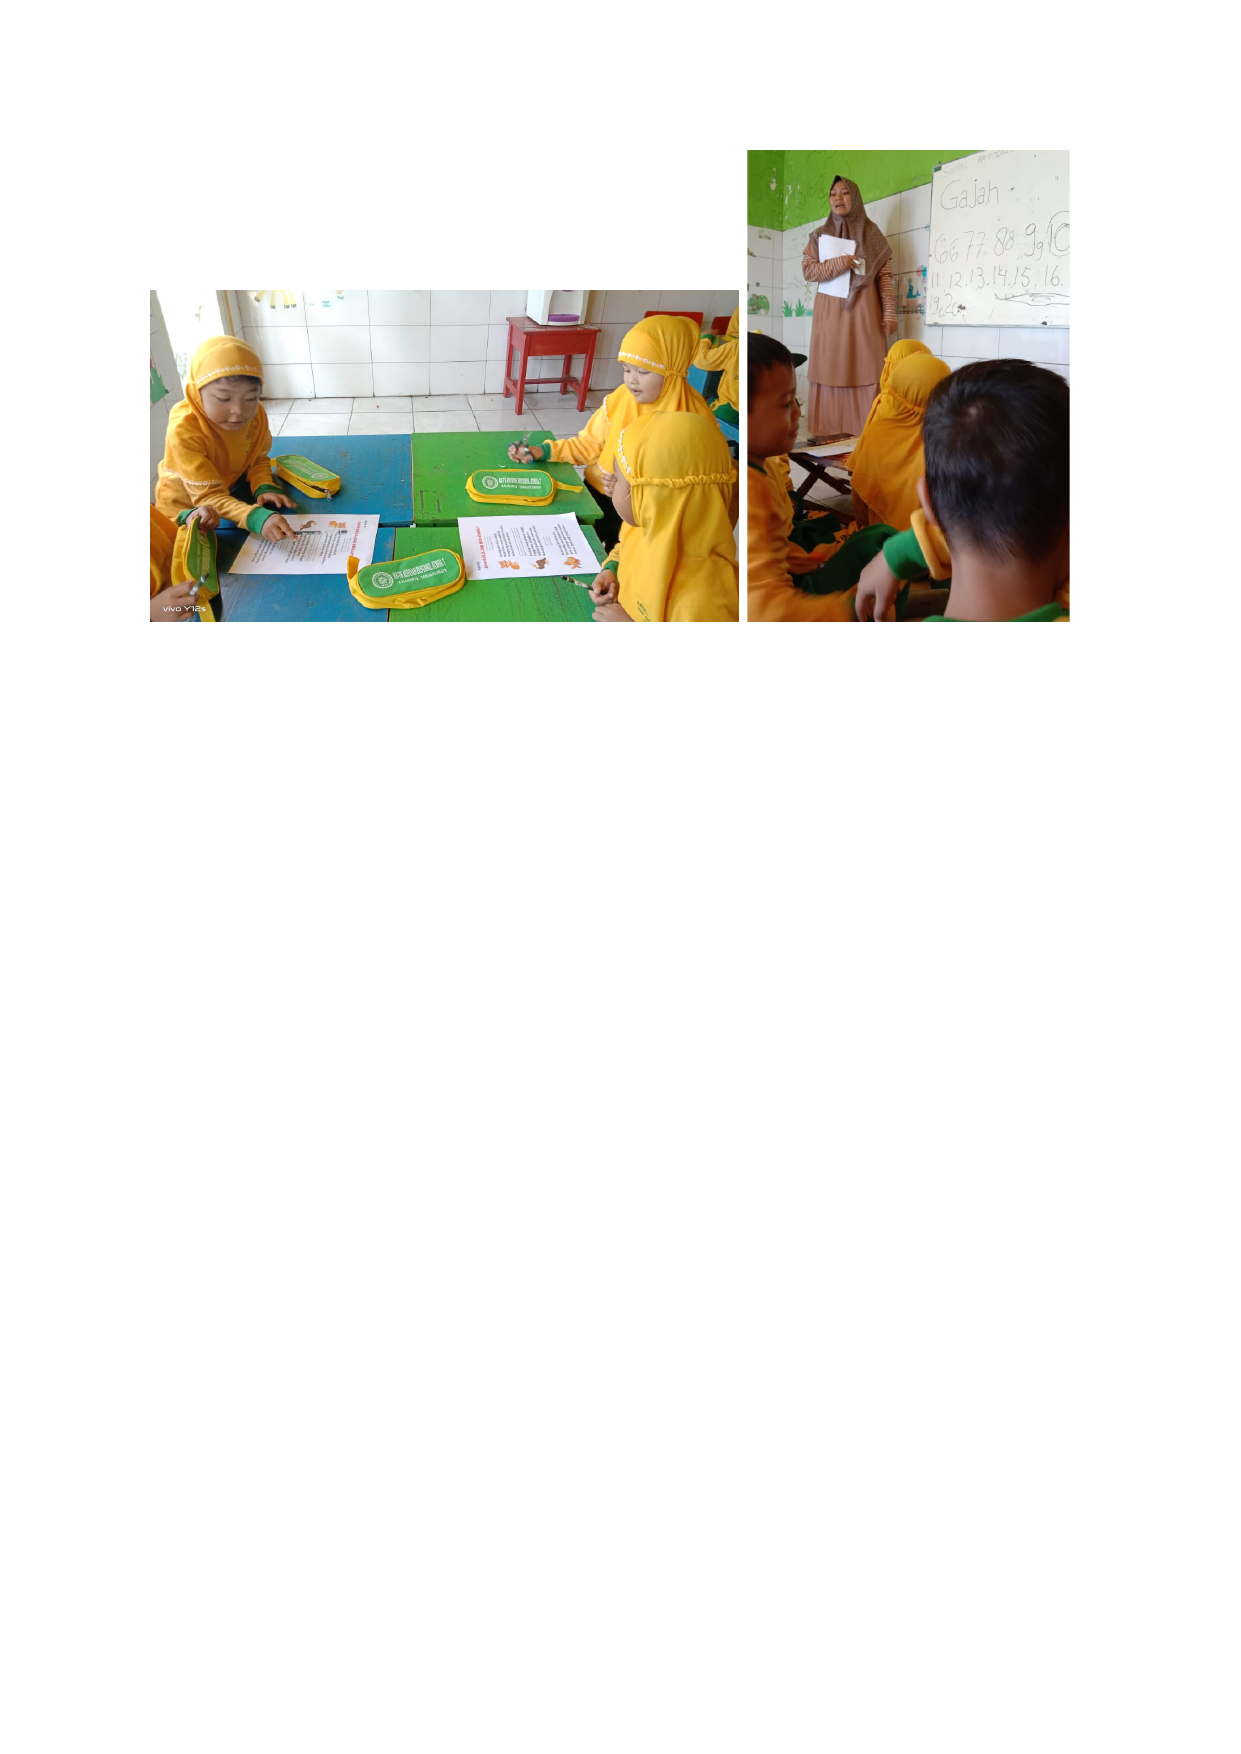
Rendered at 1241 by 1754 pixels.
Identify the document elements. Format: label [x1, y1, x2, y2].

picture [747, 150, 1070, 622]
picture [150, 290, 739, 622]
